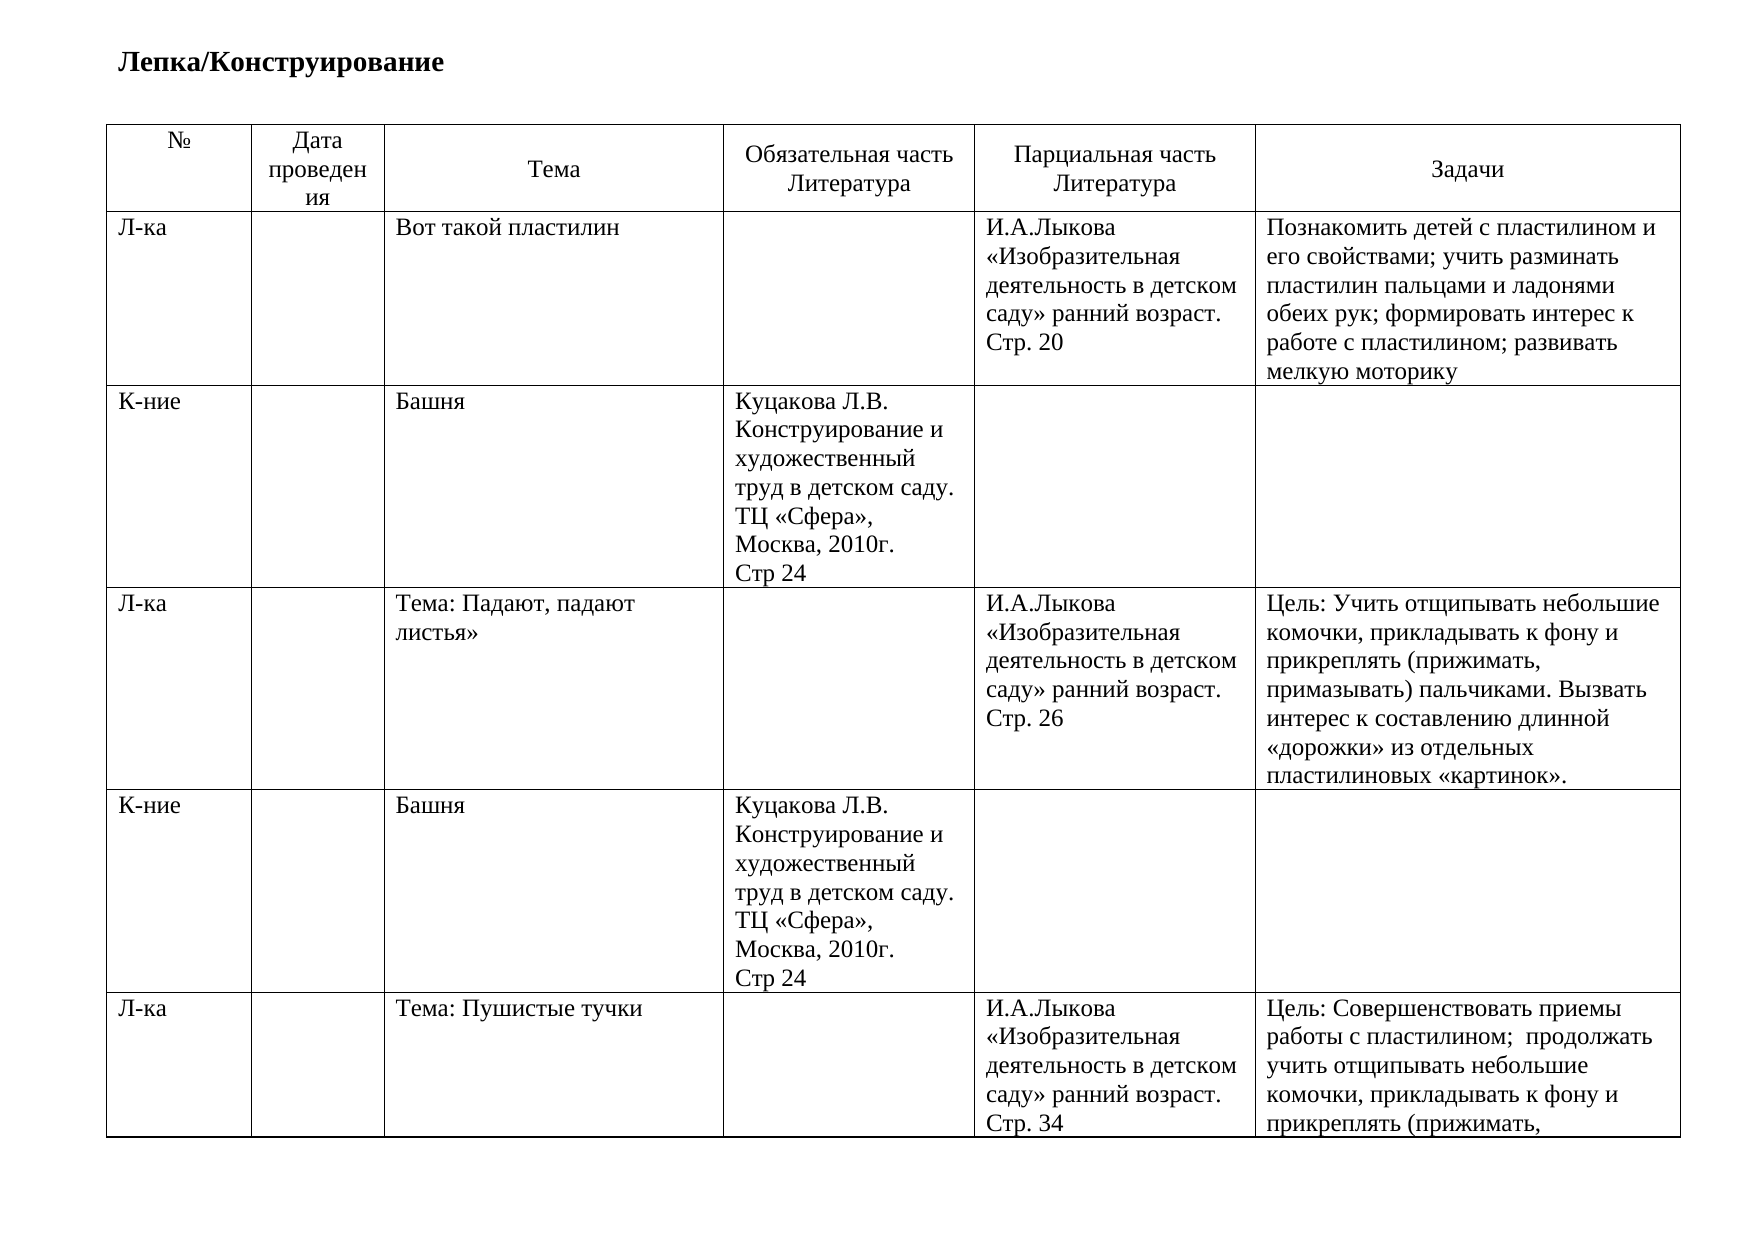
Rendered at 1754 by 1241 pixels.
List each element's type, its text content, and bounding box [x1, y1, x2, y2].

table_cell [724, 588, 974, 789]
table_cell [252, 386, 384, 587]
table_header Дата проведения [252, 125, 384, 211]
table_cell Л-ка [107, 212, 251, 385]
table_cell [975, 993, 1255, 1136]
table_cell [724, 212, 974, 385]
table_cell [975, 790, 1255, 992]
table_cell Л-ка [107, 993, 251, 1136]
table_cell Л-ка [107, 588, 251, 789]
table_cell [385, 993, 723, 1136]
table_cell Башня [385, 790, 723, 992]
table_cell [1256, 993, 1680, 1136]
table_header Задачи [1256, 125, 1680, 211]
table_cell Вот такой пластилин [385, 212, 723, 385]
table_cell [252, 588, 384, 789]
table_cell Куцакова Л.В. Конструирование и художественный труд в детском саду. ТЦ «Сфера», Москва, 2010г. Стр 24 [724, 386, 974, 587]
table_cell [252, 790, 384, 992]
table_cell Познакомить детей с пластилином и его свойствами; учить разминать пластилин пальцами и ладонями обеих рук; формировать интерес к работе с пластилином; развивать мелкую моторику [1256, 212, 1680, 385]
table_cell [975, 386, 1255, 587]
table_cell [252, 993, 384, 1136]
table_cell Тема: Падают, падают листья» [385, 588, 723, 789]
text Лепка/Конструирование [118, 44, 1636, 78]
table_cell Башня [385, 386, 723, 587]
table_header Тема [385, 125, 723, 211]
table_cell И.А.Лыкова «Изобразительная деятельность в детском саду» ранний возраст. Стр. 26 [975, 588, 1255, 789]
table_cell И.А.Лыкова «Изобразительная деятельность в детском саду» ранний возраст. Стр. 20 [975, 212, 1255, 385]
table_cell Куцакова Л.В. Конструирование и художественный труд в детском саду. ТЦ «Сфера», Москва, 2010г. Стр 24 [724, 790, 974, 992]
table_cell К-ние [107, 386, 251, 587]
table_header № [107, 125, 251, 211]
table_cell Цель: Учить отщипывать небольшие комочки, прикладывать к фону и прикреплять (прижимать, примазывать) пальчиками. Вызвать интерес к составлению длинной «дорожки» из отдельных пластилиновых «картинок». [1256, 588, 1680, 789]
table_cell К-ние [107, 790, 251, 992]
table_cell [1256, 790, 1680, 992]
table_header Парциальная часть Литература [975, 125, 1255, 211]
table_header Обязательная часть Литература [724, 125, 974, 211]
table_cell [252, 212, 384, 385]
table_cell [1256, 386, 1680, 587]
table_cell [724, 993, 974, 1136]
